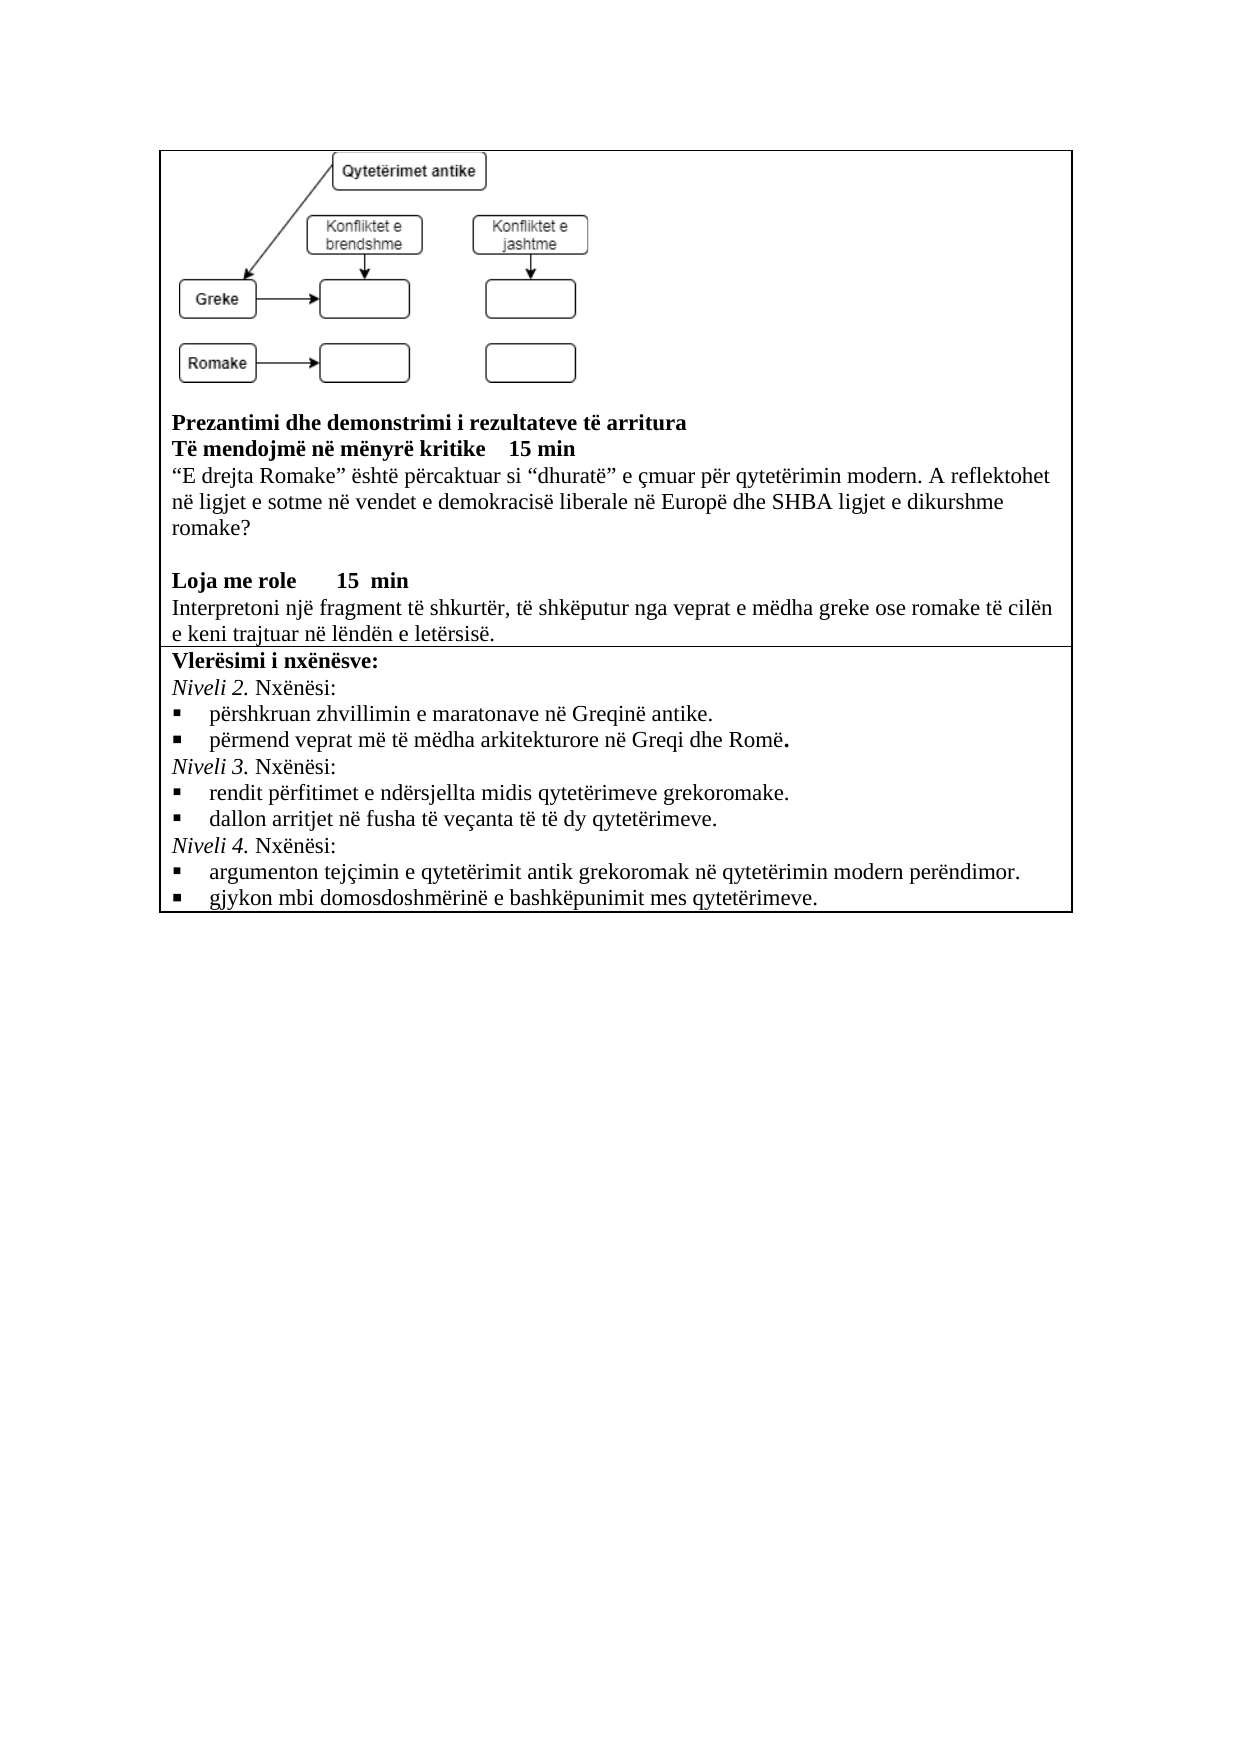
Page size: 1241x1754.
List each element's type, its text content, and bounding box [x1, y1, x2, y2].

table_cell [161, 151, 1071, 646]
table_cell Vlerësimi i nxënësve: Niveli 2. Nxënësi: përshkruan zhvillimin e maratonave në Greqinë antike. përmend veprat më të mëdha arkitekturore në Greqi dhe Romë. Niveli 3. Nxënësi: rendit përfitimet e ndërsjellta midis qytetërimeve grekoromake. dallon arritjet në fusha të veçanta të të dy qytetërimeve. Niveli 4. Nxënësi: argumenton tejçimin e qytetërimit antik grekoromak në qytetërimin modern perëndimor. gjykon mbi domosdoshmërinë e bashkëpunimit mes qytetërimeve. [161, 647, 1071, 911]
picture [179, 152, 589, 383]
